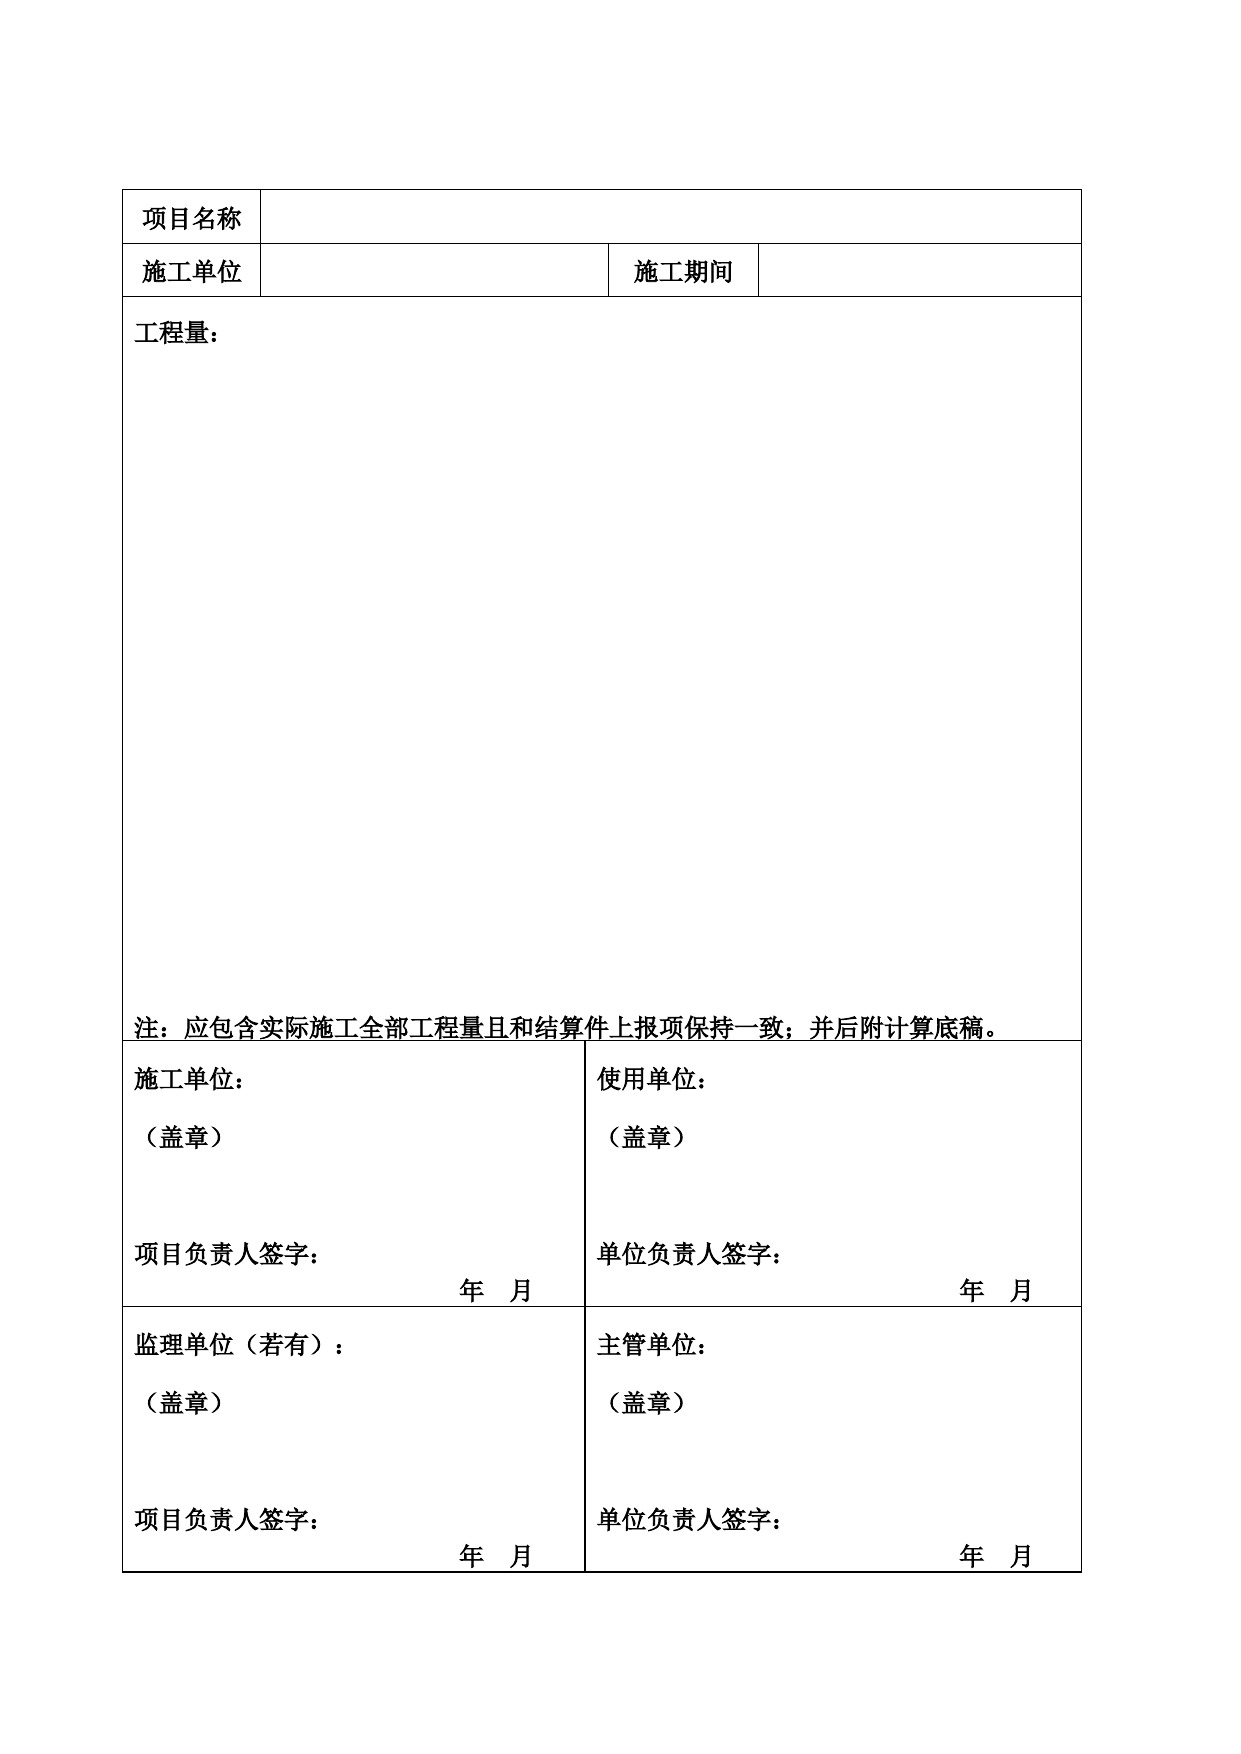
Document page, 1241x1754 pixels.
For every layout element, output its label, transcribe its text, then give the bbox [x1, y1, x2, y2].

table_cell 施工单位 [123, 244, 260, 296]
table_cell [261, 244, 608, 296]
table_cell 主管单位： （盖章） 单位负责人签字： 年 月 日 [586, 1307, 1081, 1571]
table_header 项目名称 [123, 190, 260, 242]
table_cell [759, 244, 1081, 296]
table_cell 监理单位（若有）： （盖章） 项目负责人签字： 年 月 日 [123, 1307, 584, 1571]
table_cell 使用单位： （盖章） 单位负责人签字： 年 月 日 [586, 1041, 1081, 1306]
table_cell 施工单位： （盖章） 项目负责人签字： 年 月 日 [123, 1041, 584, 1306]
table_cell 工程量： 注：应包含实际施工全部工程量且和结算件上报项保持一致；并后附计算底稿。 [123, 297, 1081, 1040]
table_header [261, 190, 1081, 242]
table_cell 施工期间 [609, 244, 758, 296]
